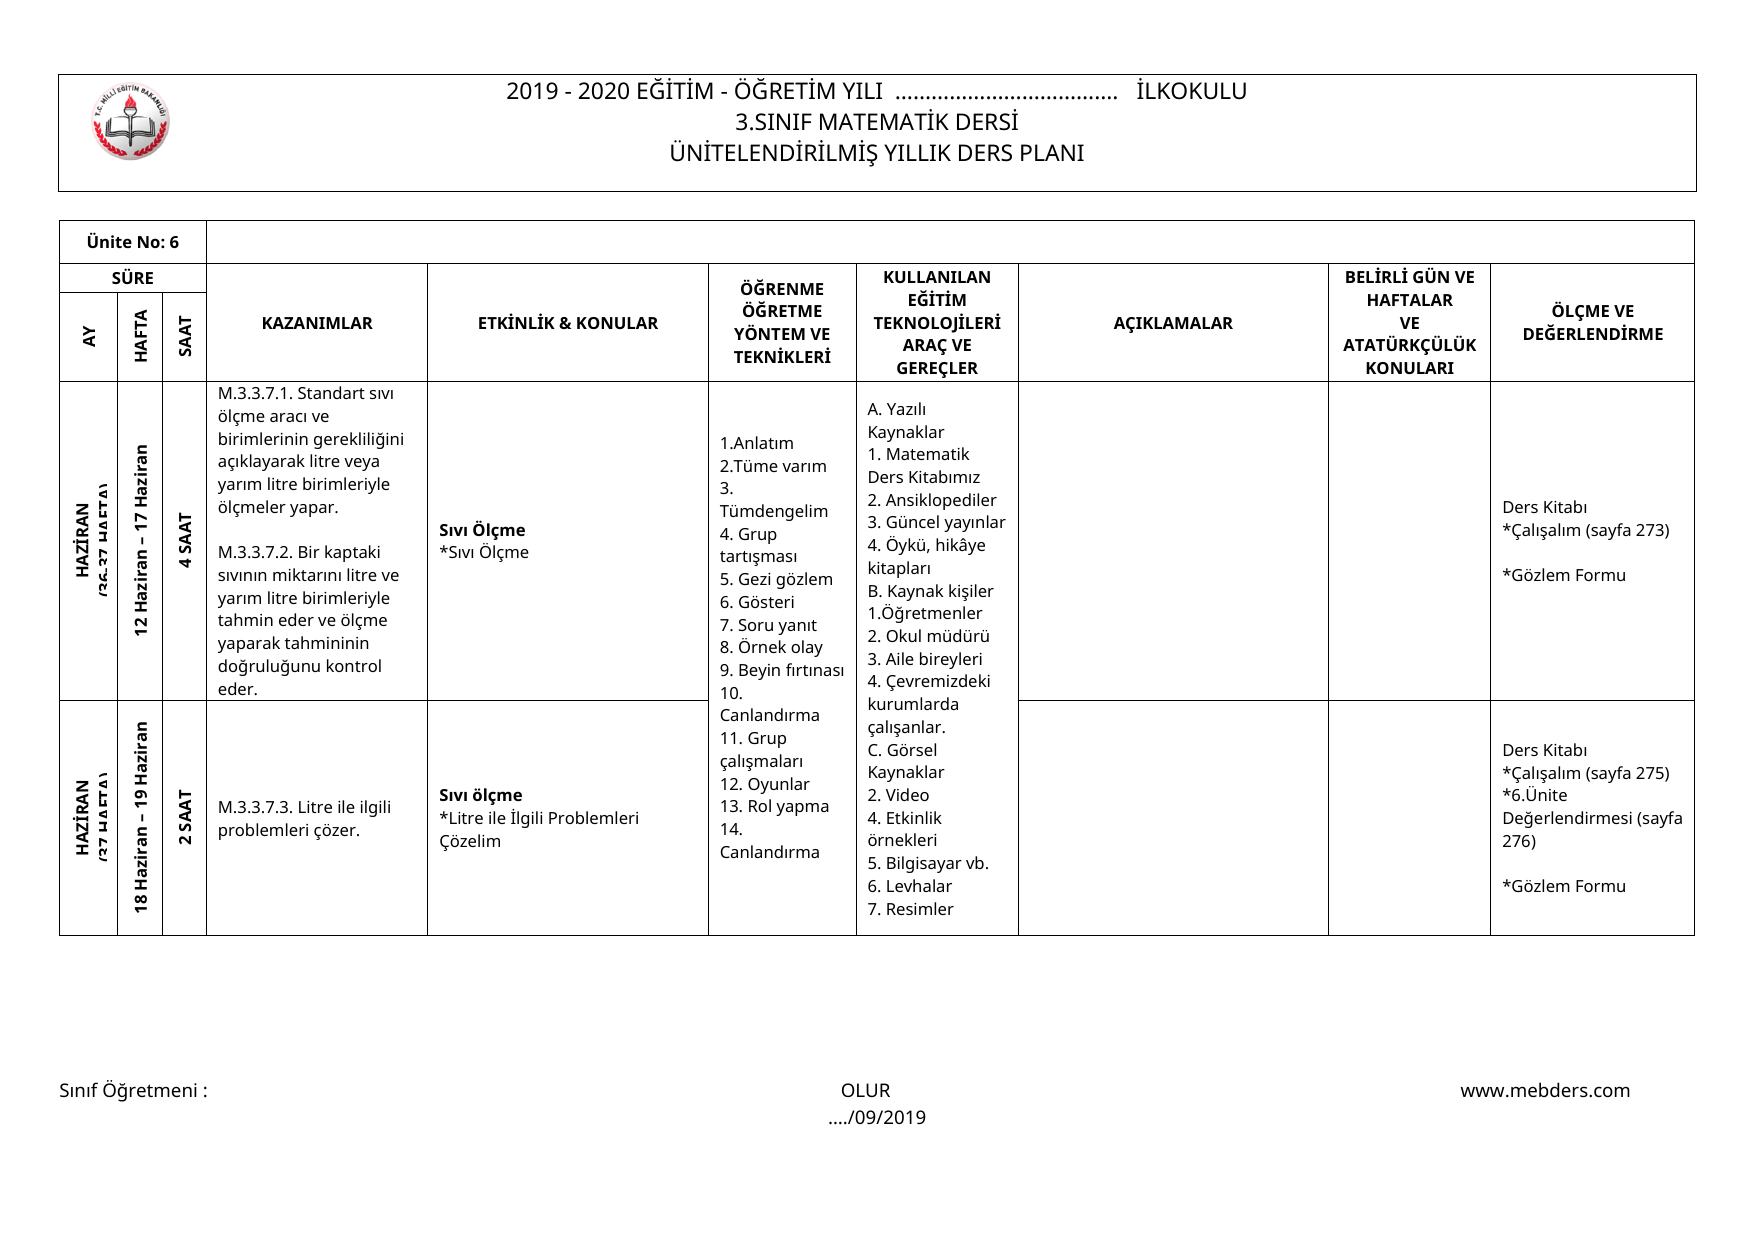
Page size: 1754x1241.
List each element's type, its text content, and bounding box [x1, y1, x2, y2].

table_cell ÖLÇME VE DEĞERLENDİRME [1491, 264, 1694, 381]
table_cell Sıvı ölçme *Litre ile İlgili Problemleri Çözelim [428, 701, 708, 935]
table_cell SAAT [163, 293, 206, 381]
table_cell Ders Kitabı *Çalışalım (sayfa 275) *6.Ünite Değerlendirmesi (sayfa 276) *Gözlem Formu [1491, 701, 1694, 935]
table_cell [1329, 701, 1490, 935]
table_cell HAZİRAN (37.HAFTA) [60, 701, 117, 935]
picture [85, 77, 175, 167]
table_cell 1.Anlatım 2.Tüme varım 3. Tümdengelim 4. Grup tartışması 5. Gezi gözlem 6. Gösteri 7. Soru yanıt 8. Örnek olay 9. Beyin fırtınası 10. Canlandırma 11. Grup çalışmaları 12. Oyunlar 13. Rol yapma 14. Canlandırma [709, 382, 856, 935]
table_header Ünite No: 6 [60, 221, 206, 263]
table_cell M.3.3.7.1. Standart sıvı ölçme aracı ve birimlerinin gerekliliğini açıklayarak litre veya yarım litre birimleriyle ölçmeler yapar. M.3.3.7.2. Bir kaptaki sıvının miktarını litre ve yarım litre birimleriyle tahmin eder ve ölçme yaparak tahmininin doğruluğunu kontrol eder. [207, 382, 427, 700]
table_cell ÖĞRENME ÖĞRETME YÖNTEM VE TEKNİKLERİ [709, 264, 856, 381]
table_cell 12 Haziran – 17 Haziran [118, 382, 162, 700]
table_cell KULLANILAN EĞİTİM TEKNOLOJİLERİ ARAÇ VE GEREÇLER [857, 264, 1018, 381]
table_cell 18 Haziran – 19 Haziran [118, 701, 162, 935]
text …./09/2019 [59, 1104, 1695, 1130]
table_cell Sıvı Ölçme *Sıvı Ölçme [428, 382, 708, 700]
table_cell [1019, 701, 1328, 935]
table_cell BELİRLİ GÜN VE HAFTALAR VE ATATÜRKÇÜLÜK KONULARI [1329, 264, 1490, 381]
table_cell [1329, 382, 1490, 700]
table_cell ETKİNLİK & KONULAR [428, 264, 708, 381]
table_cell SÜRE [60, 264, 206, 292]
table_cell Ders Kitabı *Çalışalım (sayfa 273) *Gözlem Formu [1491, 382, 1694, 700]
table_cell AY [60, 293, 117, 381]
table_cell KAZANIMLAR [207, 264, 427, 381]
table_cell HAFTA [118, 293, 162, 381]
table_cell 2 SAAT [163, 701, 206, 935]
table_cell [1019, 382, 1328, 700]
table_cell HAZİRAN (36-37.HAFTA) [60, 382, 117, 700]
text Sınıf Öğretmeni : OLUR www.mebders.com [59, 1077, 1695, 1102]
table_cell AÇIKLAMALAR [1019, 264, 1328, 381]
table_header [207, 221, 1694, 263]
table_cell M.3.3.7.3. Litre ile ilgili problemleri çözer. [207, 701, 427, 935]
table_cell A. Yazılı Kaynaklar 1. Matematik Ders Kitabımız 2. Ansiklopediler 3. Güncel yayınlar 4. Öykü, hikâye kitapları B. Kaynak kişiler 1.Öğretmenler 2. Okul müdürü 3. Aile bireyleri 4. Çevremizdeki kurumlarda çalışanlar. C. Görsel Kaynaklar 2. Video 4. Etkinlik örnekleri 5. Bilgisayar vb. 6. Levhalar 7. Resimler [857, 382, 1018, 935]
table_cell 4 SAAT [163, 382, 206, 700]
